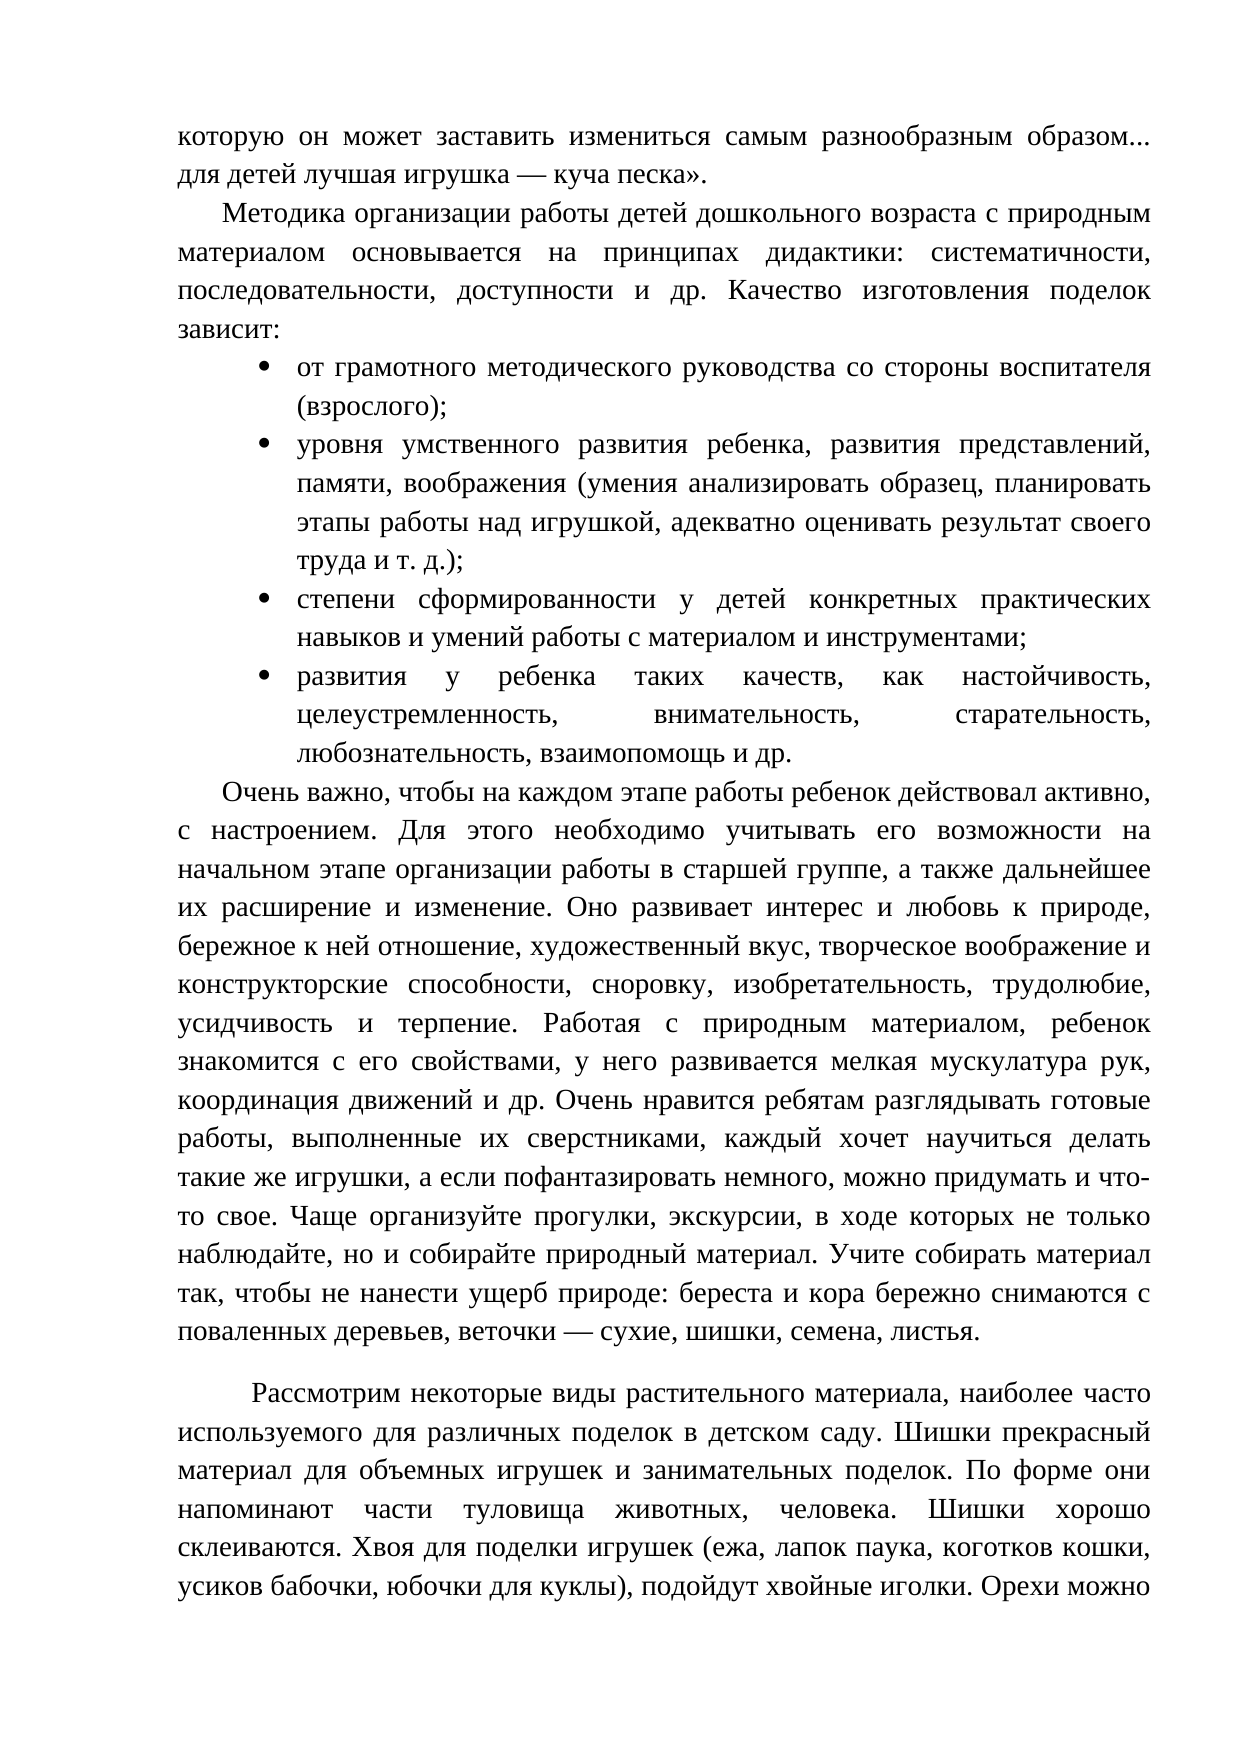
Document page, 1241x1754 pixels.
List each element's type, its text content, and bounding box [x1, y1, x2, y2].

list уровня умственного развития ребенка, развития представлений, памяти, воображения (умения анализировать образец, планировать этапы работы над игрушкой, адекватно оценивать результат своего труда и т. д.); [259, 427, 1152, 576]
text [177, 118, 1152, 190]
text Методика организации работы детей дошкольного возраста с природным материалом основывается на принципах дидактики: систематичности, последовательности, доступности и др. Качество изготовления поделок зависит: [177, 195, 1152, 344]
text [177, 1375, 1152, 1602]
list от грамотного методического руководства со стороны воспитателя (взрослого); [259, 349, 1152, 422]
list степени сформированности у детей конкретных практических навыков и умений работы с материалом и инструментами; [259, 581, 1152, 653]
text Очень важно, чтобы на каждом этапе работы ребенок действовал активно, с настроением. Для этого необходимо учитывать его возможности на начальном этапе организации работы в старшей группе, а также дальнейшее их расширение и изменение. Оно развивает интерес и любовь к природе, бережное к ней отношение, художественный вкус, творческое воображение и конструкторские способности, сноровку, изобретательность, трудолюбие, усидчивость и терпение. Работая с природным материалом, ребенок знакомится с его свойствами, у него развивается мелкая мускулатура рук, координация движений и др. Очень нравится ребятам разглядывать готовые работы, выполненные их сверстниками, каждый хочет научиться делать такие же игрушки, а если пофантазировать немного, можно придумать и что-то свое. Чаще организуйте прогулки, экскурсии, в ходе которых не только наблюдайте, но и собирайте природный материал. Учите собирать материал так, чтобы не нанести ущерб природе: береста и кора бережно снимаются с поваленных деревьев, веточки — сухие, шишки, семена, листья. [177, 774, 1152, 1347]
list развития у ребенка таких качеств, как настойчивость, целеустремленность, внимательность, старательность, любознательность, взаимопомощь и др. [259, 658, 1152, 769]
